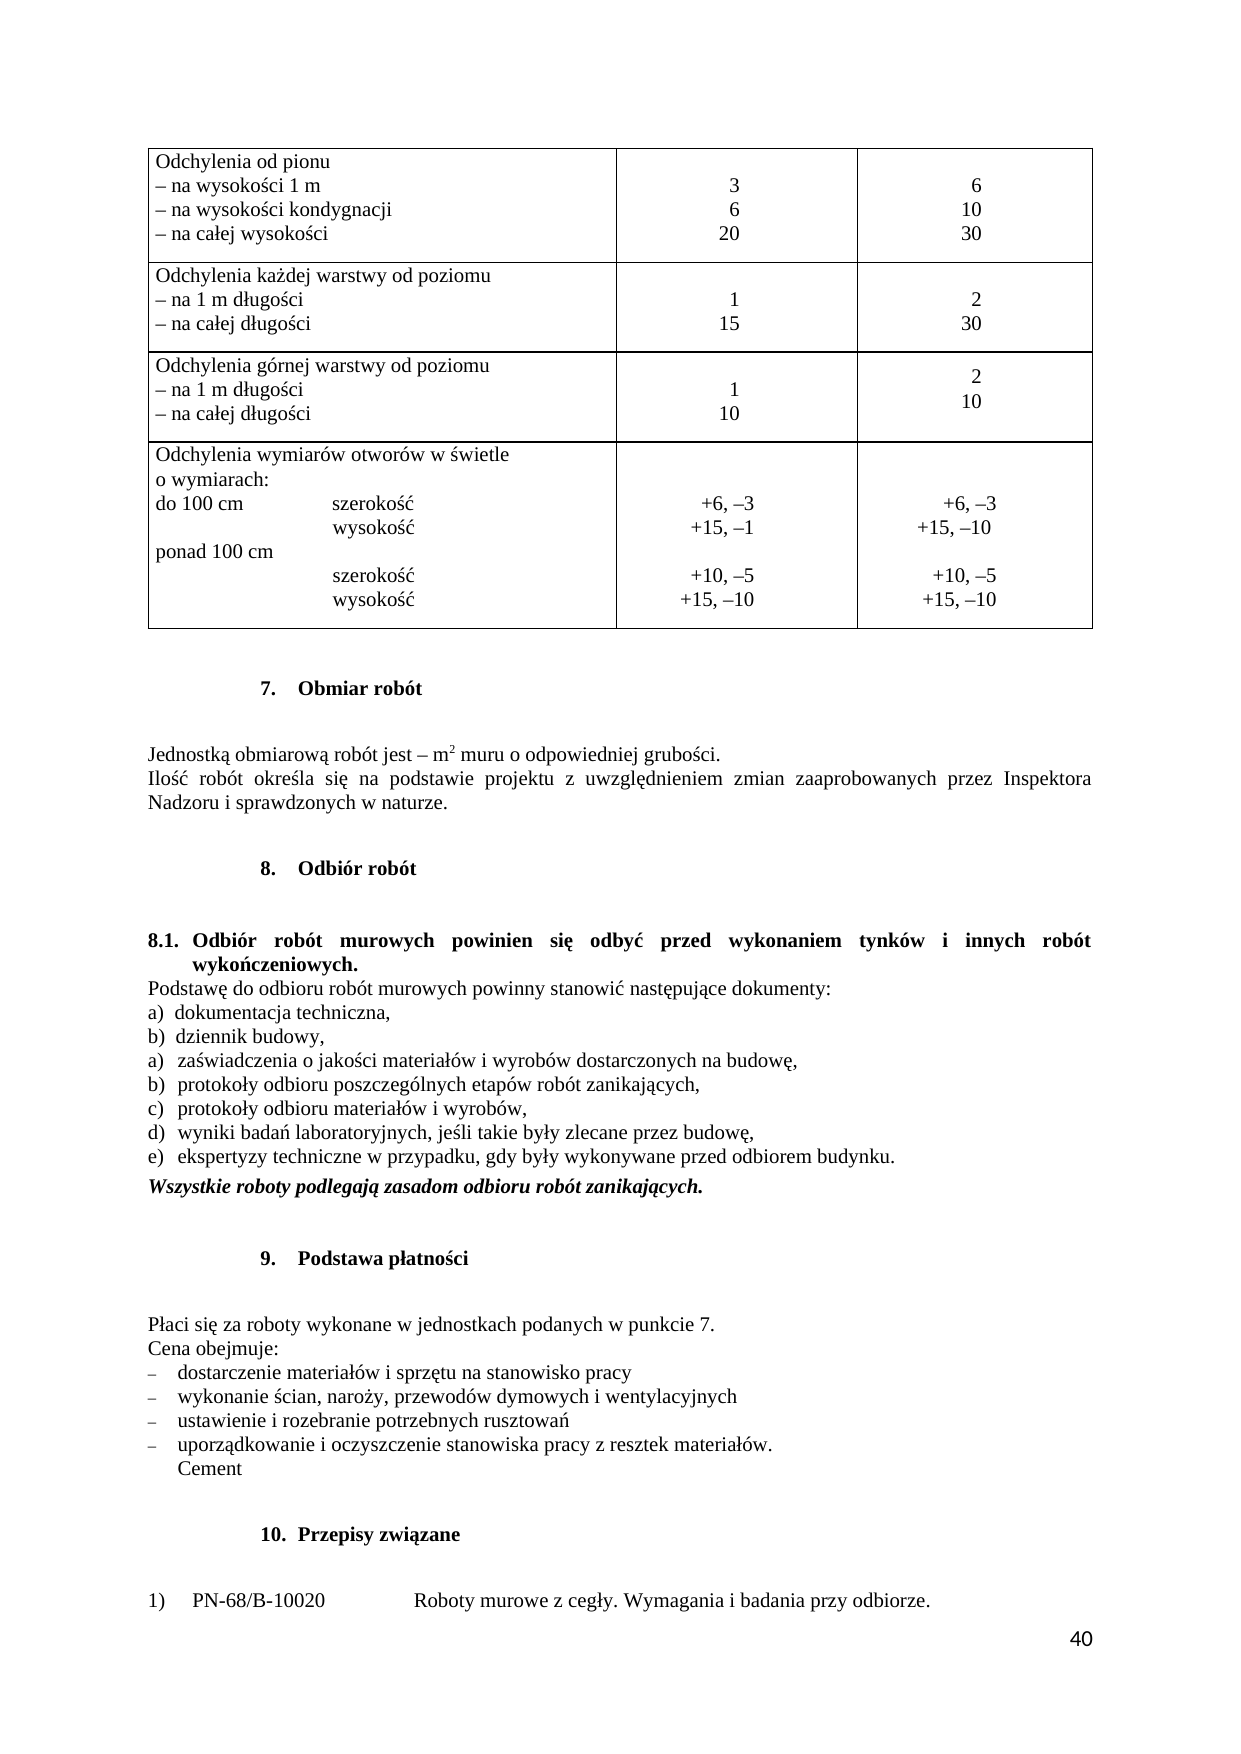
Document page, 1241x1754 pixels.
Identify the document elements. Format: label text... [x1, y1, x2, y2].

table_cell +6, –3 +15, –10 +10, –5 +15, –10 [858, 443, 1092, 627]
text Wszystkie roboty podlegają zasadom odbioru robót zanikających. [148, 1174, 1093, 1198]
text Płaci się za roboty wykonane w jednostkach podanych w punkcie 7. [148, 1312, 1093, 1336]
list ekspertyzy techniczne w przypadku, gdy były wykonywane przed odbiorem budynku. [148, 1144, 1093, 1168]
text Podstawę do odbioru robót murowych powinny stanowić następujące dokumenty: [148, 976, 1093, 1000]
list PN-68/B-10020 Roboty murowe z cegły. Wymagania i badania przy odbiorze. [148, 1588, 1093, 1612]
table_cell Odchylenia każdej warstwy od poziomu – na 1 m długości – na całej długości [149, 263, 616, 351]
text wykonanie ścian, naroży, przewodów dymowych i wentylacyjnych [148, 1384, 1093, 1408]
table_cell 1 10 [617, 353, 857, 441]
table_cell Odchylenia od pionu – na wysokości 1 m – na wysokości kondygnacji – na całej wysokości [149, 149, 616, 262]
list Przepisy związane [260, 1522, 1093, 1546]
table_cell 1 15 [617, 263, 857, 351]
text Ilość robót określa się na podstawie projektu z uwzględnieniem zmian zaaprobowanych przez Inspektora Nadzoru i sprawdzonych w naturze. [148, 766, 1093, 814]
list Odbiór robót [260, 856, 1093, 880]
table_cell 2 10 [858, 353, 1092, 441]
list Podstawa płatności [260, 1246, 1093, 1270]
text b) dziennik budowy, [148, 1024, 1093, 1048]
table_cell Odchylenia wymiarów otworów w świetle o wymiarach: do 100 cm szerokość wysokość ponad 100 cm szerokość wysokość [149, 443, 616, 627]
list protokoły odbioru poszczególnych etapów robót zanikających, [148, 1072, 1093, 1096]
table_cell 3 6 20 [617, 149, 857, 262]
table_cell 2 30 [858, 263, 1092, 351]
text a) dokumentacja techniczna, [148, 1000, 1093, 1024]
text Jednostką obmiarową robót jest – m2 muru o odpowiedniej grubości. [148, 742, 1093, 766]
table_cell +6, –3 +15, –1 +10, –5 +15, –10 [617, 443, 857, 627]
text Cena obejmuje: [148, 1336, 1093, 1360]
text ustawienie i rozebranie potrzebnych rusztowań [148, 1408, 1093, 1432]
list protokoły odbioru materiałów i wyrobów, [148, 1096, 1093, 1120]
table_cell 6 10 30 [858, 149, 1092, 262]
text uporządkowanie i oczyszczenie stanowiska pracy z resztek materiałów. [148, 1432, 1093, 1456]
list Cement [177, 1456, 1093, 1480]
list zaświadczenia o jakości materiałów i wyrobów dostarczonych na budowę, [148, 1048, 1093, 1072]
list wyniki badań laboratoryjnych, jeśli takie były zlecane przez budowę, [148, 1120, 1093, 1144]
text 8.1. Odbiór robót murowych powinien się odbyć przed wykonaniem tynków i innych robót wykończeniowych. [148, 928, 1093, 976]
list Obmiar robót [260, 676, 1093, 700]
table_cell Odchylenia górnej warstwy od poziomu – na 1 m długości – na całej długości [149, 353, 616, 441]
text dostarczenie materiałów i sprzętu na stanowisko pracy [148, 1360, 1093, 1384]
